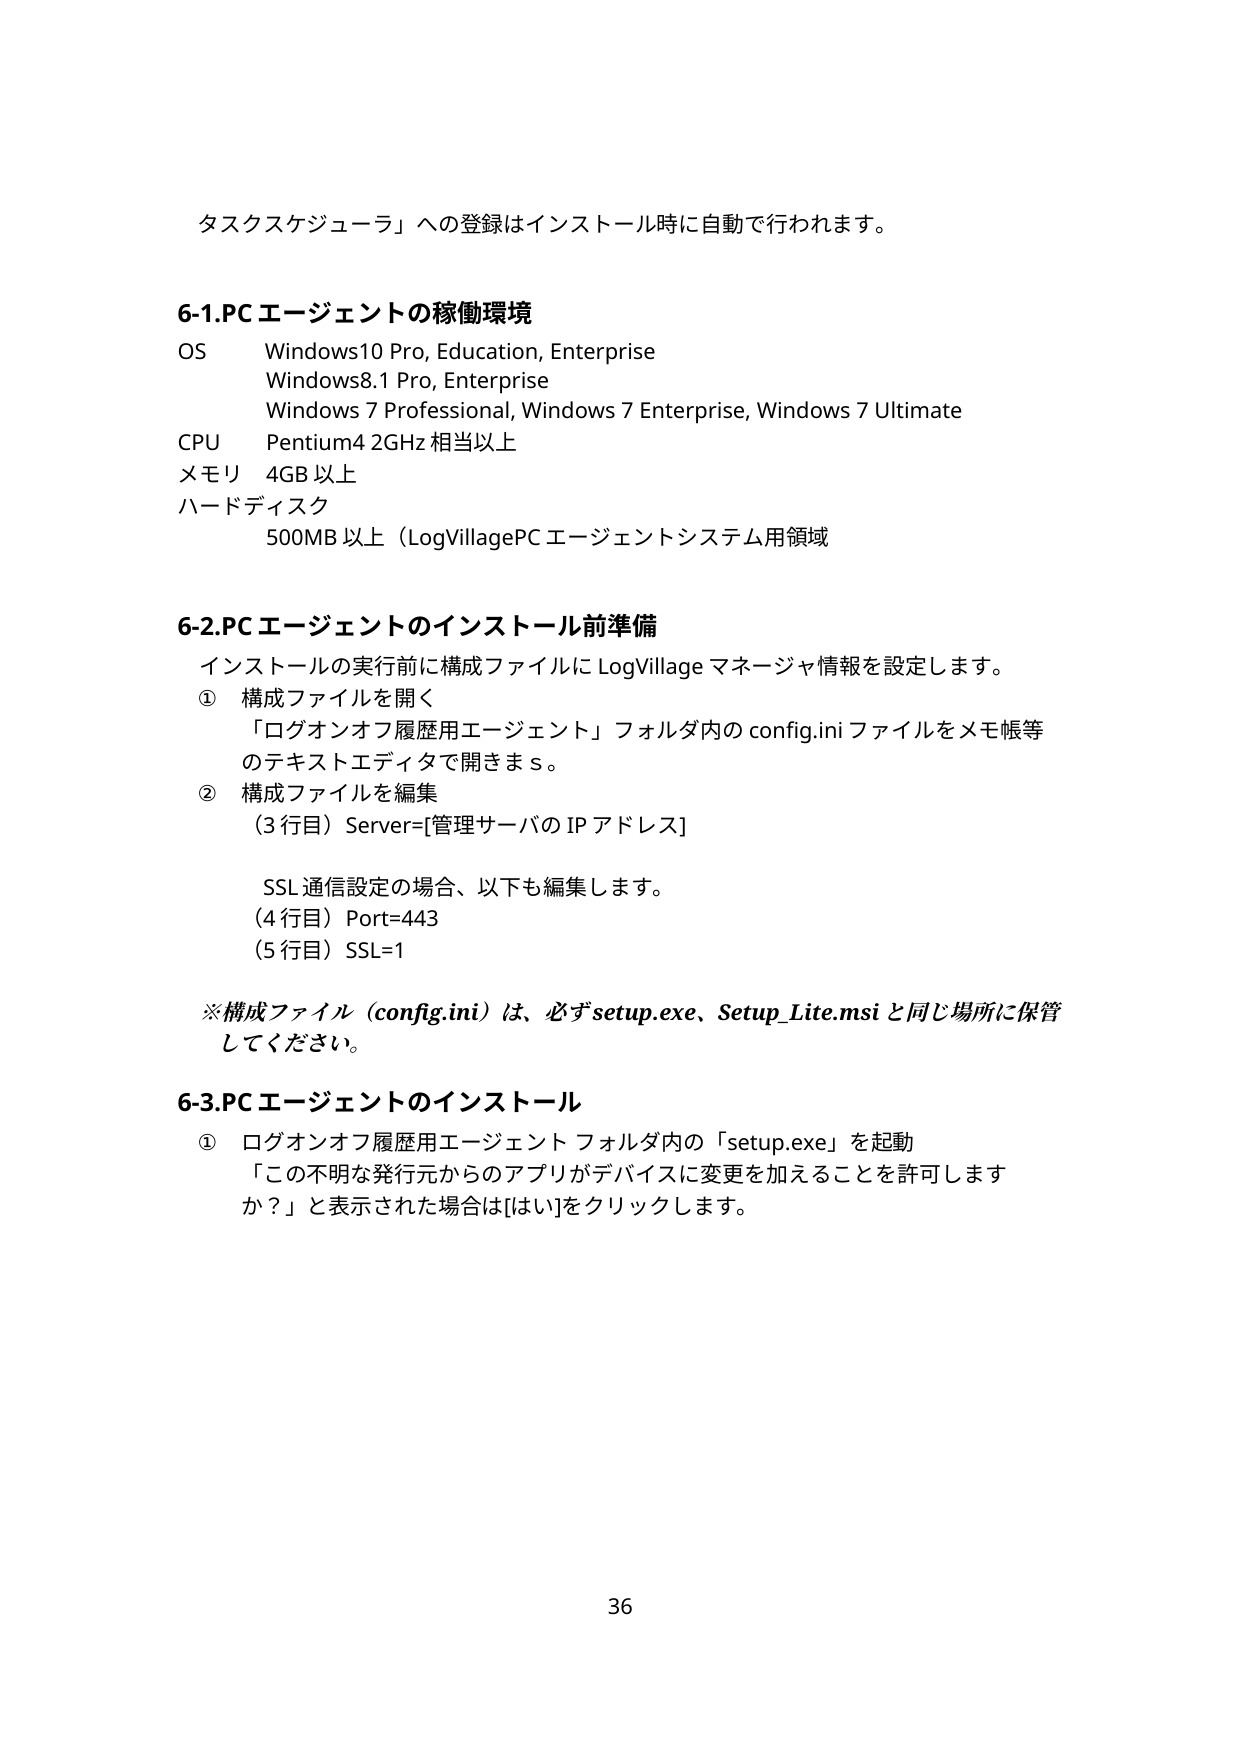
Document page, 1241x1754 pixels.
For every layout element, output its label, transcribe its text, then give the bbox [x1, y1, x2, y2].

text インストールの実行前に構成ファイルにLogVillageマネージャ情報を設定します。 [177, 649, 1063, 681]
list 構成ファイルを編集 [197, 776, 1063, 808]
subtitle 6-3.PCエージェントのインストール [177, 1083, 1063, 1119]
list SSL通信設定の場合、以下も編集します。 [241, 870, 1063, 901]
list （3行目）Server=[管理サーバのIPアドレス] [241, 808, 1063, 840]
text Windows 7 Professional, Windows 7 Enterprise, Windows 7 Ultimate [266, 395, 1063, 425]
subtitle 6-1.PCエージェントの稼働環境 [177, 293, 1063, 329]
text ※構成ファイル（config.ini）は、必ずsetup.exe、Setup_Lite.msiと同じ場所に保管してください。 [177, 995, 1063, 1058]
list （5行目）SSL=1 [241, 933, 1063, 965]
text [177, 207, 1063, 238]
text メモリ 4GB以上 [177, 457, 1063, 489]
text Windows8.1 Pro, Enterprise [266, 366, 1063, 395]
list 構成ファイルを開く [197, 681, 1063, 713]
text ハードディスク [177, 489, 1063, 520]
list ログオンオフ履歴用エージェント フォルダ内の「setup.exe」を起動 [197, 1125, 1063, 1157]
text OS Windows10 Pro, Education, Enterprise [177, 336, 1063, 366]
list 「この不明な発行元からのアプリがデバイスに変更を加えることを許可しますか？」と表示された場合は[はい]をクリックします。 [241, 1157, 1063, 1221]
text 500MB以上（LogVillagePCエージェントシステム用領域 [266, 520, 1063, 552]
text CPU Pentium4 2GHz相当以上 [177, 425, 1063, 457]
subtitle 6-2.PCエージェントのインストール前準備 [177, 607, 1063, 643]
list （4行目）Port=443 [241, 901, 1063, 933]
list 「ログオンオフ履歴用エージェント」フォルダ内のconfig.iniファイルをメモ帳等のテキストエディタで開きまｓ。 [241, 713, 1063, 776]
